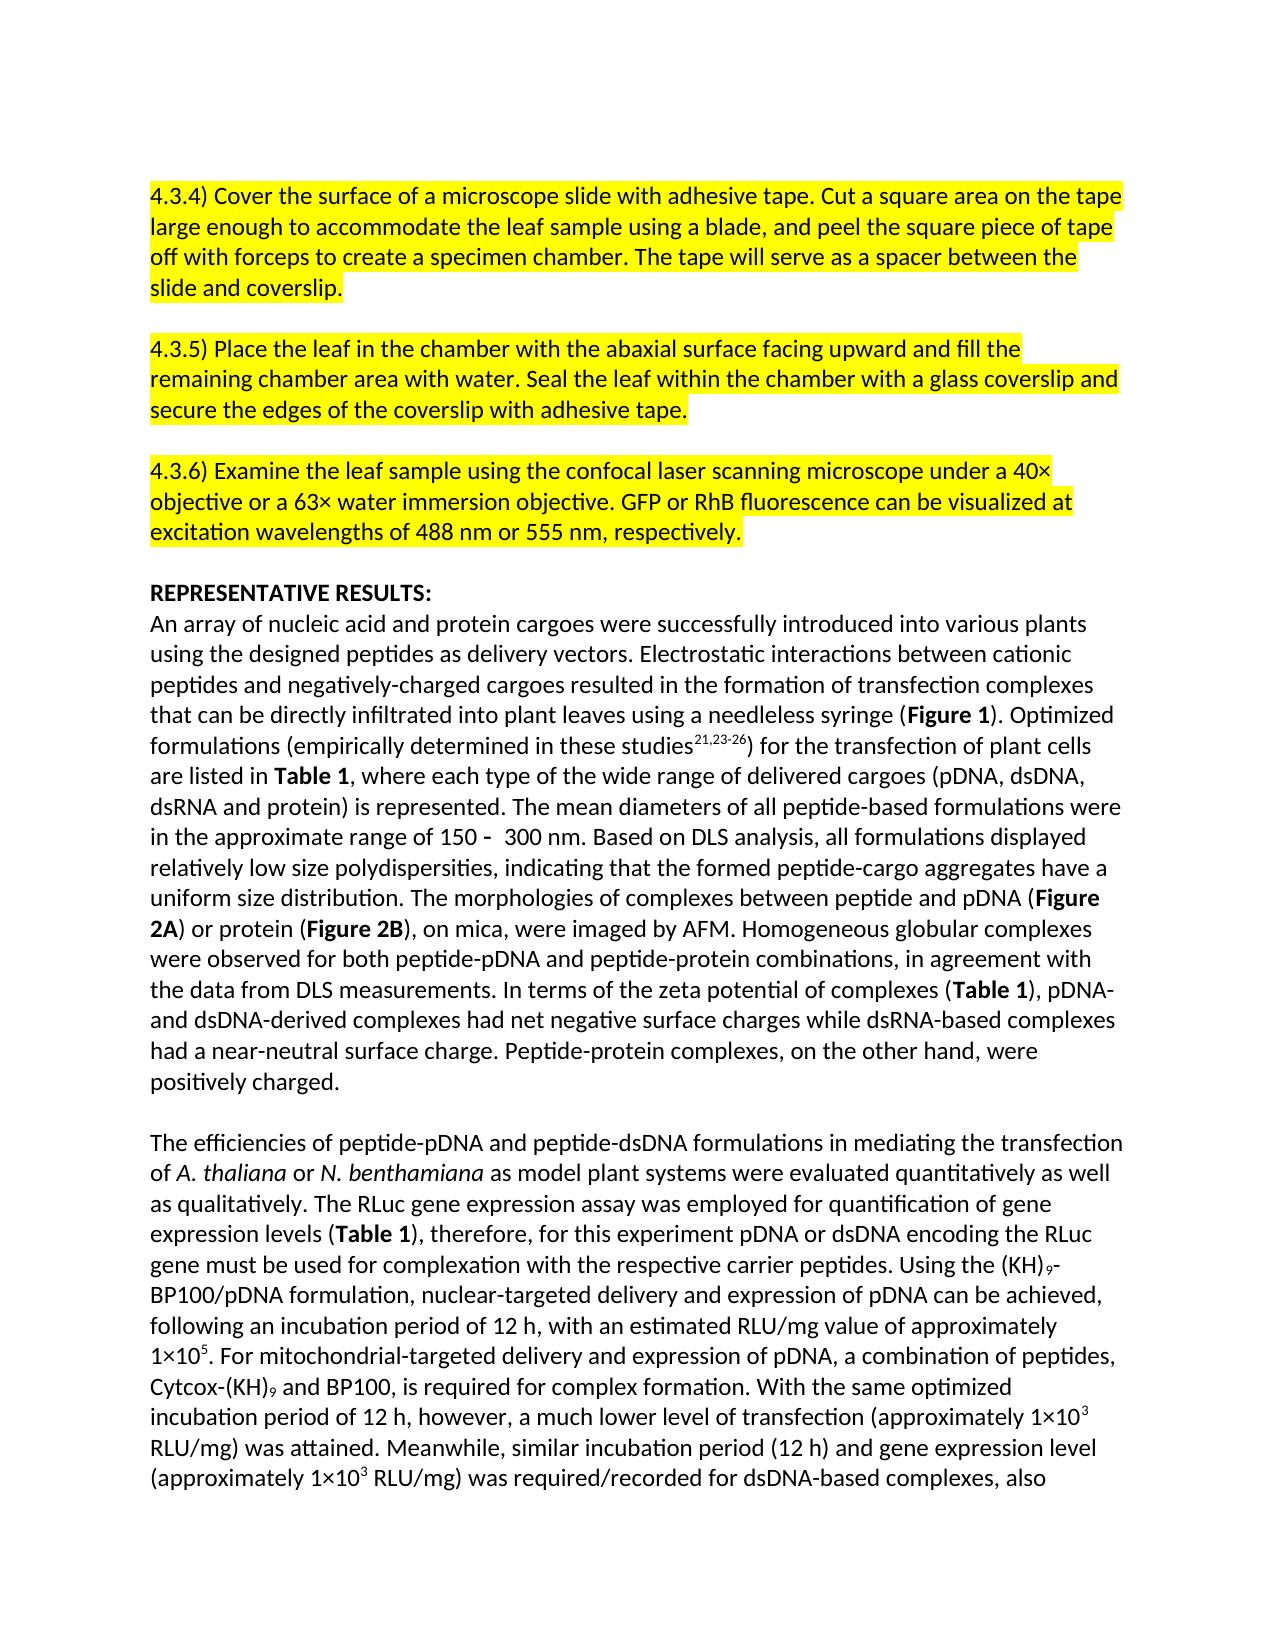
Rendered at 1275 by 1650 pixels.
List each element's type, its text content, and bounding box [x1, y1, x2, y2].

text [150, 1127, 1125, 1493]
text 4.3.6) Examine the leaf sample using the confocal laser scanning microscope under a 40× objective or a 63× water immersion objective. GFP or RhB fluorescence can be visualized at excitation wavelengths of 488 nm or 555 nm, respectively. [743, 455, 1125, 547]
text 4.3.4) Cover the surface of a microscope slide with adhesive tape. Cut a square area on the tape large enough to accommodate the leaf sample using a blade, and peel the square piece of tape off with forceps to create a specimen chamber. The tape will serve as a spacer between the slide and coverslip. [343, 181, 1125, 303]
text An array of nucleic acid and protein cargoes were successfully introduced into various plants using the designed peptides as delivery vectors. Electrostatic interactions between cationic peptides and negatively-charged cargoes resulted in the formation of transfection complexes that can be directly infiltrated into plant leaves using a needleless syringe (Figure 1). Optimized formulations (empirically determined in these studies21,23-26) for the transfection of plant cells are listed in Table 1, where each type of the wide range of delivered cargoes (pDNA, dsDNA, dsRNA and protein) is represented. The mean diameters of all peptide-based formulations were in the approximate range of 150 300 nm. Based on DLS analysis, all formulations displayed relatively low size polydispersities, indicating that the formed peptide-cargo aggregates have a uniform size distribution. The morphologies of complexes between peptide and pDNA (Figure 2A) or protein (Figure 2B), on mica, were imaged by AFM. Homogeneous globular complexes were observed for both peptide-pDNA and peptide-protein combinations, in agreement with the data from DLS measurements. In terms of the zeta potential of complexes (Table 1), pDNA- and dsDNA-derived complexes had net negative surface charges while dsRNA-based complexes had a near-neutral surface charge. Peptide-protein complexes, on the other hand, were positively charged. [150, 608, 1125, 1096]
text REPRESENTATIVE RESULTS: [150, 577, 1125, 608]
text 4.3.5) Place the leaf in the chamber with the abaxial surface facing upward and fill the remaining chamber area with water. Seal the leaf within the chamber with a glass coverslip and secure the edges of the coverslip with adhesive tape. [688, 333, 1125, 425]
